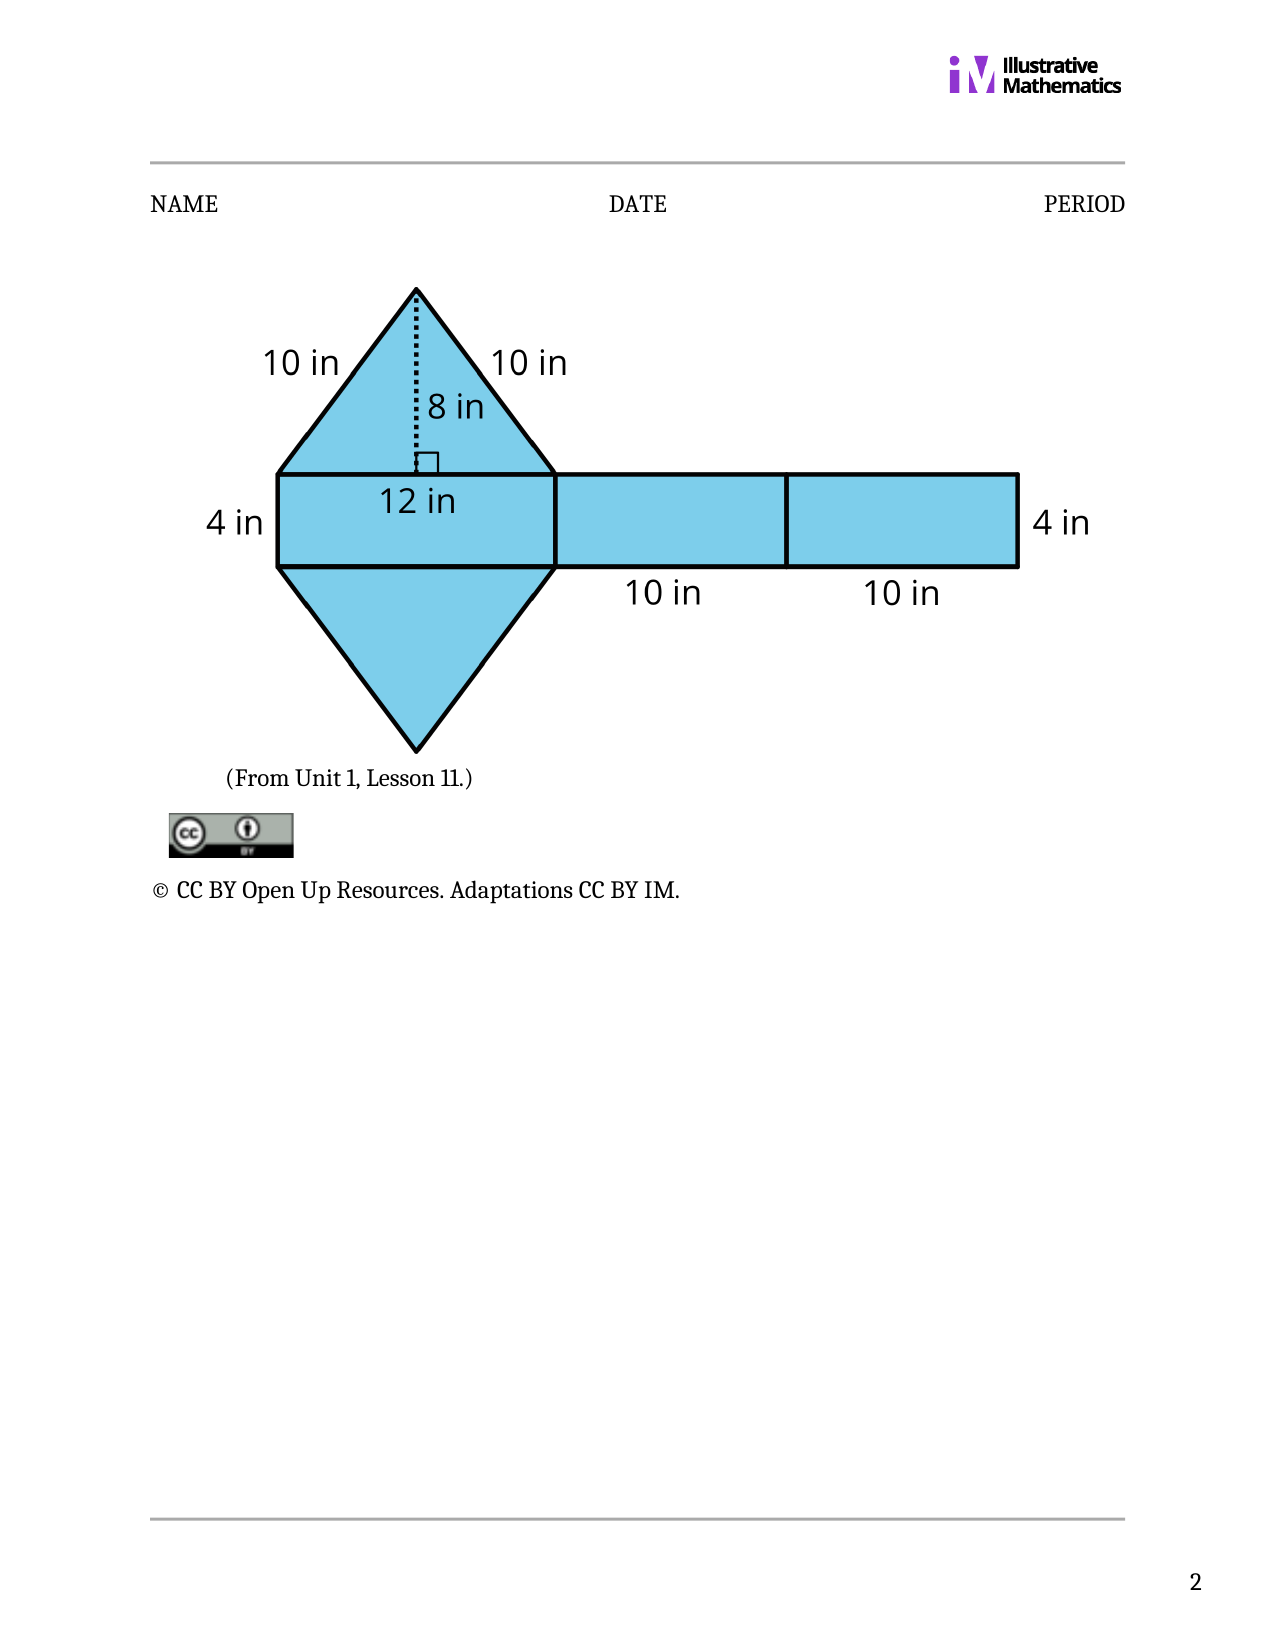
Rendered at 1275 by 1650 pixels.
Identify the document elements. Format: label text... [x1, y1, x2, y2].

text © CC BY Open Up Resources. Adaptations CC BY IM. [150, 876, 1125, 905]
picture [949, 55, 1121, 93]
picture [168, 813, 294, 858]
picture [193, 276, 1097, 761]
list (From Unit 1, Lesson 11.) [175, 764, 1125, 793]
